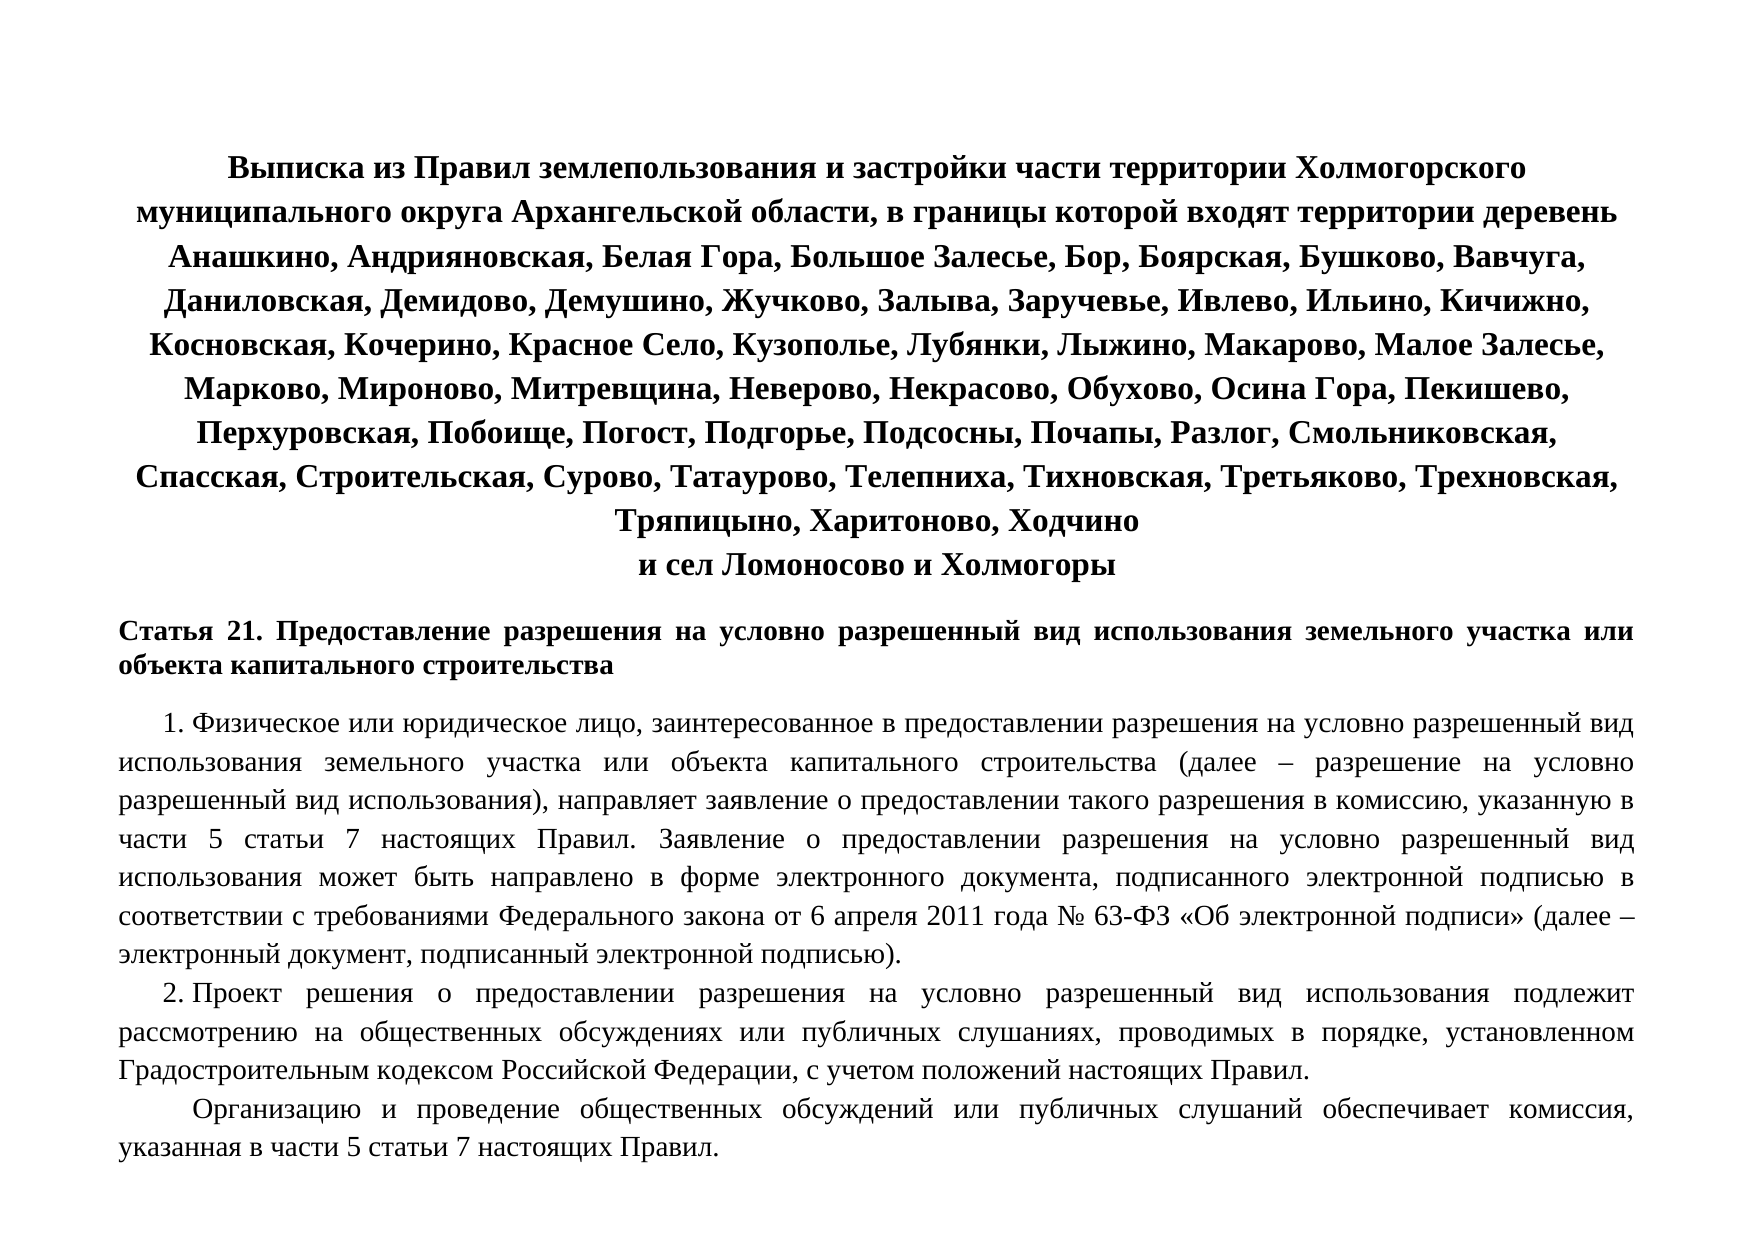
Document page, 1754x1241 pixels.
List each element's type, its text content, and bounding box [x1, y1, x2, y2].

text Организацию и проведение общественных обсуждений или публичных слушаний обеспечивает комиссия, указанная в части 5 статьи 7 настоящих Правил. [118, 1091, 1636, 1163]
text Выписка из Правил землепользования и застройки части территории Холмогорского муниципального округа Архангельской области, в границы которой входят территории деревень Анашкино, Андрияновская, Белая Гора, Большое Залесье, Бор, Боярская, Бушково, Вавчуга, Даниловская, Демидово, Демушино, Жучково, Залыва, Заручевье, Ивлево, Ильино, Кичижно, Косновская, Кочерино, Красное Село, Кузополье, Лубянки, Лыжино, Макарово, Малое Залесье, Марково, Мироново, Митревщина, Неверово, Некрасово, Обухово, Осина Гора, Пекишево, Перхуровская, Побоище, Погост, Подгорье, Подсосны, Почапы, Разлог, Смольниковская, Спасская, Строительская, Сурово, Татаурово, Телепниха, Тихновская, Третьяково, Трехновская, Тряпицыно, Харитоново, Ходчино [118, 148, 1636, 538]
list Статья 21. Предоставление разрешения на условно разрешенный вид использования земельного участка или объекта капитального строительства [118, 613, 1636, 680]
text 2. Проект решения о предоставлении разрешения на условно разрешенный вид использования подлежит рассмотрению на общественных обсуждениях или публичных слушаниях, проводимых в порядке, установленном Градостроительным кодексом Российской Федерации, с учетом положений настоящих Правил. [118, 975, 1636, 1086]
text и сел Ломоносово и Холмогоры [118, 544, 1636, 583]
text 1. Физическое или юридическое лицо, заинтересованное в предоставлении разрешения на условно разрешенный вид использования земельного участка или объекта капитального строительства (далее – разрешение на условно разрешенный вид использования), направляет заявление о предоставлении такого разрешения в комиссию, указанную в части 5 статьи 7 настоящих Правил. Заявление о предоставлении разрешения на условно разрешенный вид использования может быть направлено в форме электронного документа, подписанного электронной подписью в соответствии с требованиями Федерального закона от 6 апреля 2011 года № 63-ФЗ «Об электронной подписи» (далее – электронный документ, подписанный электронной подписью). [118, 705, 1636, 970]
